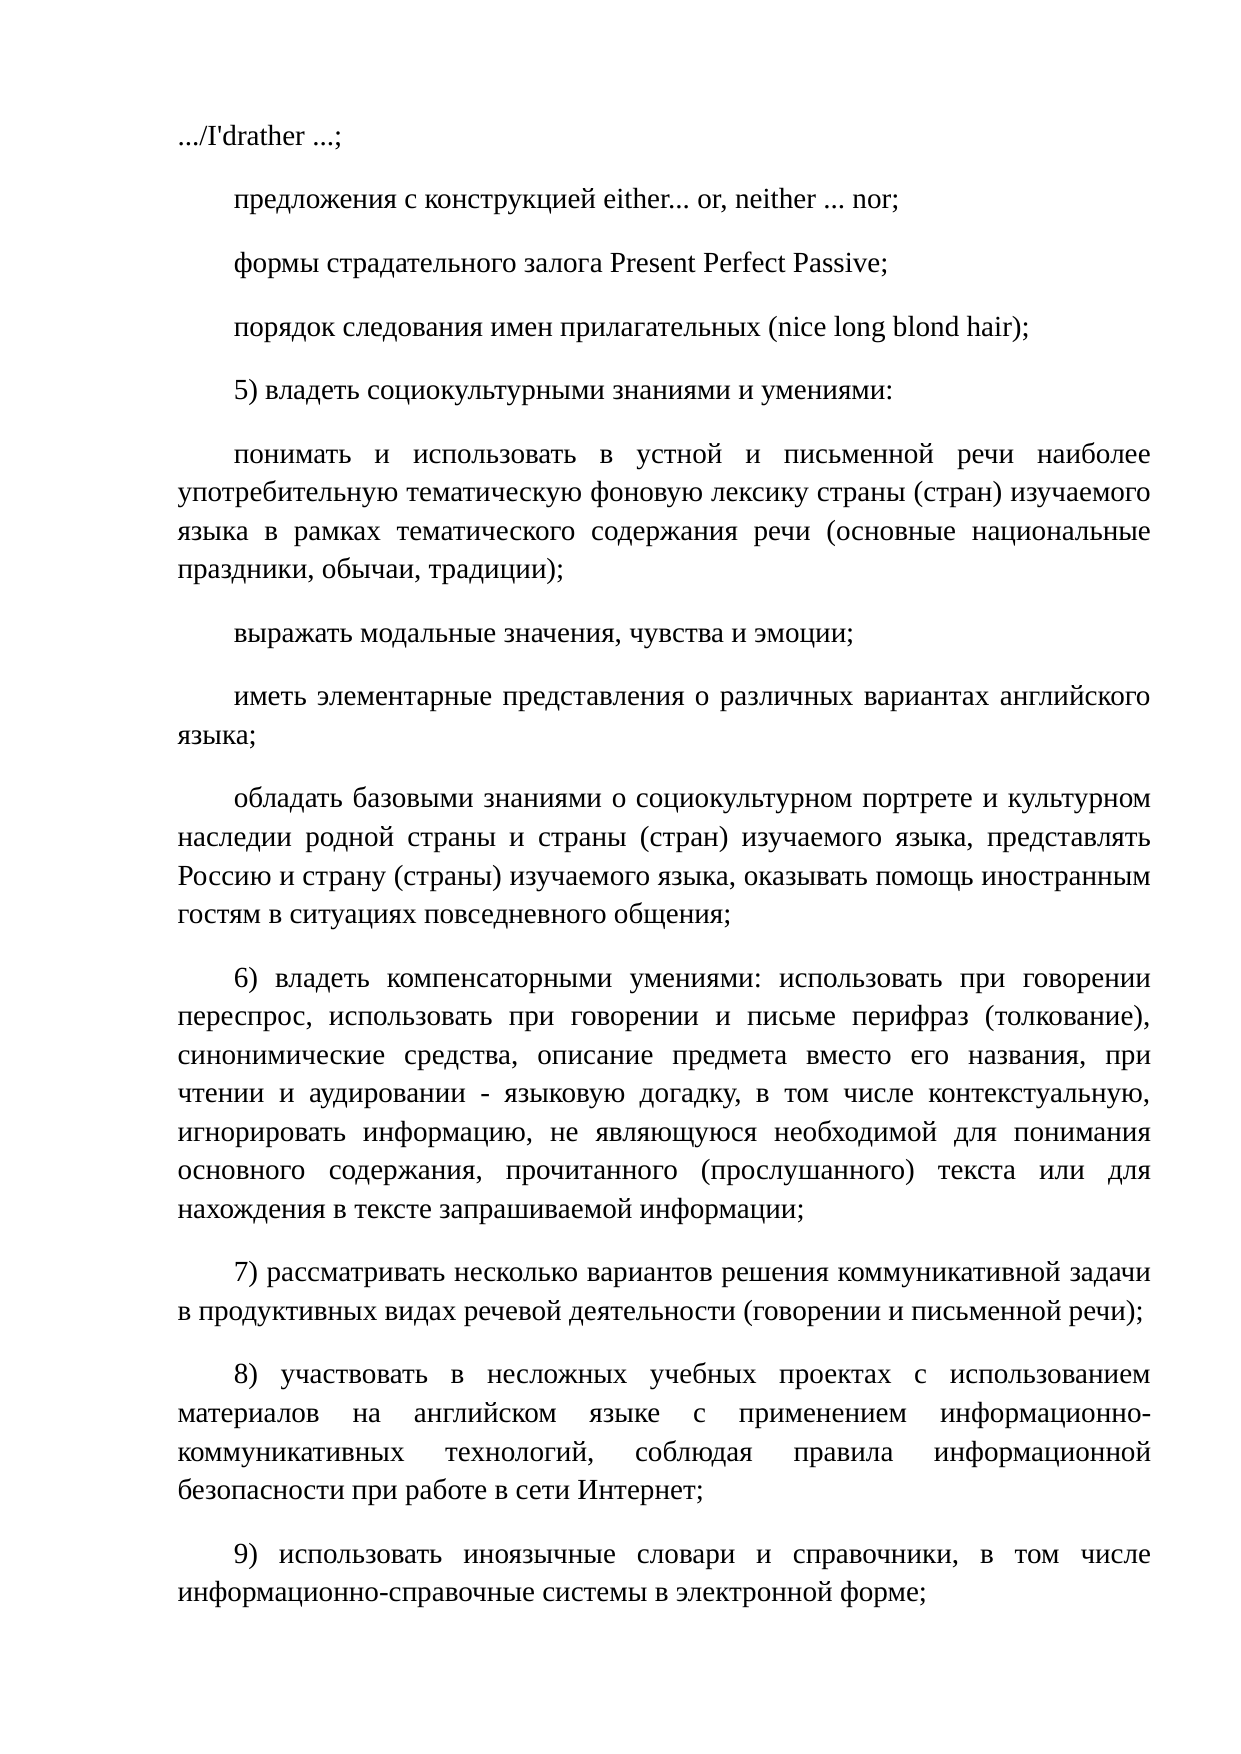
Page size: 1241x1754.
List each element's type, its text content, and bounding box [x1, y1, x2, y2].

text порядок следования имен прилагательных (nice long blond hair); [177, 309, 1152, 342]
text 5) владеть социокультурными знаниями и умениями: [177, 372, 1152, 406]
text выражать модальные значения, чувства и эмоции; [177, 615, 1152, 648]
text формы страдательного залога Present Perfect Passive; [177, 245, 1152, 279]
text иметь элементарные представления о различных вариантах английского языка; [177, 678, 1152, 751]
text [177, 118, 1152, 152]
text понимать и использовать в устной и письменной речи наиболее употребительную тематическую фоновую лексику страны (стран) изучаемого языка в рамках тематического содержания речи (основные национальные праздники, обычаи, традиции); [177, 436, 1152, 585]
text 7) рассматривать несколько вариантов решения коммуникативной задачи в продуктивных видах речевой деятельности (говорении и письменной речи); [177, 1254, 1152, 1327]
text 9) использовать иноязычные словари и справочники, в том числе информационно-справочные системы в электронной форме; [177, 1536, 1152, 1608]
text обладать базовыми знаниями о социокультурном портрете и культурном наследии родной страны и страны (стран) изучаемого языка, представлять Россию и страну (страны) изучаемого языка, оказывать помощь иностранным гостям в ситуациях повседневного общения; [177, 781, 1152, 930]
text 8) участвовать в несложных учебных проектах с использованием материалов на английском языке с применением информационно-коммуникативных технологий, соблюдая правила информационной безопасности при работе в сети Интернет; [177, 1357, 1152, 1506]
text 6) владеть компенсаторными умениями: использовать при говорении переспрос, использовать при говорении и письме перифраз (толкование), синонимические средства, описание предмета вместо его названия, при чтении и аудировании - языковую догадку, в том числе контекстуальную, игнорировать информацию, не являющуюся необходимой для понимания основного содержания, прочитанного (прослушанного) текста или для нахождения в тексте запрашиваемой информации; [177, 960, 1152, 1224]
text предложения с конструкцией either... or, neither ... nor; [177, 182, 1152, 215]
